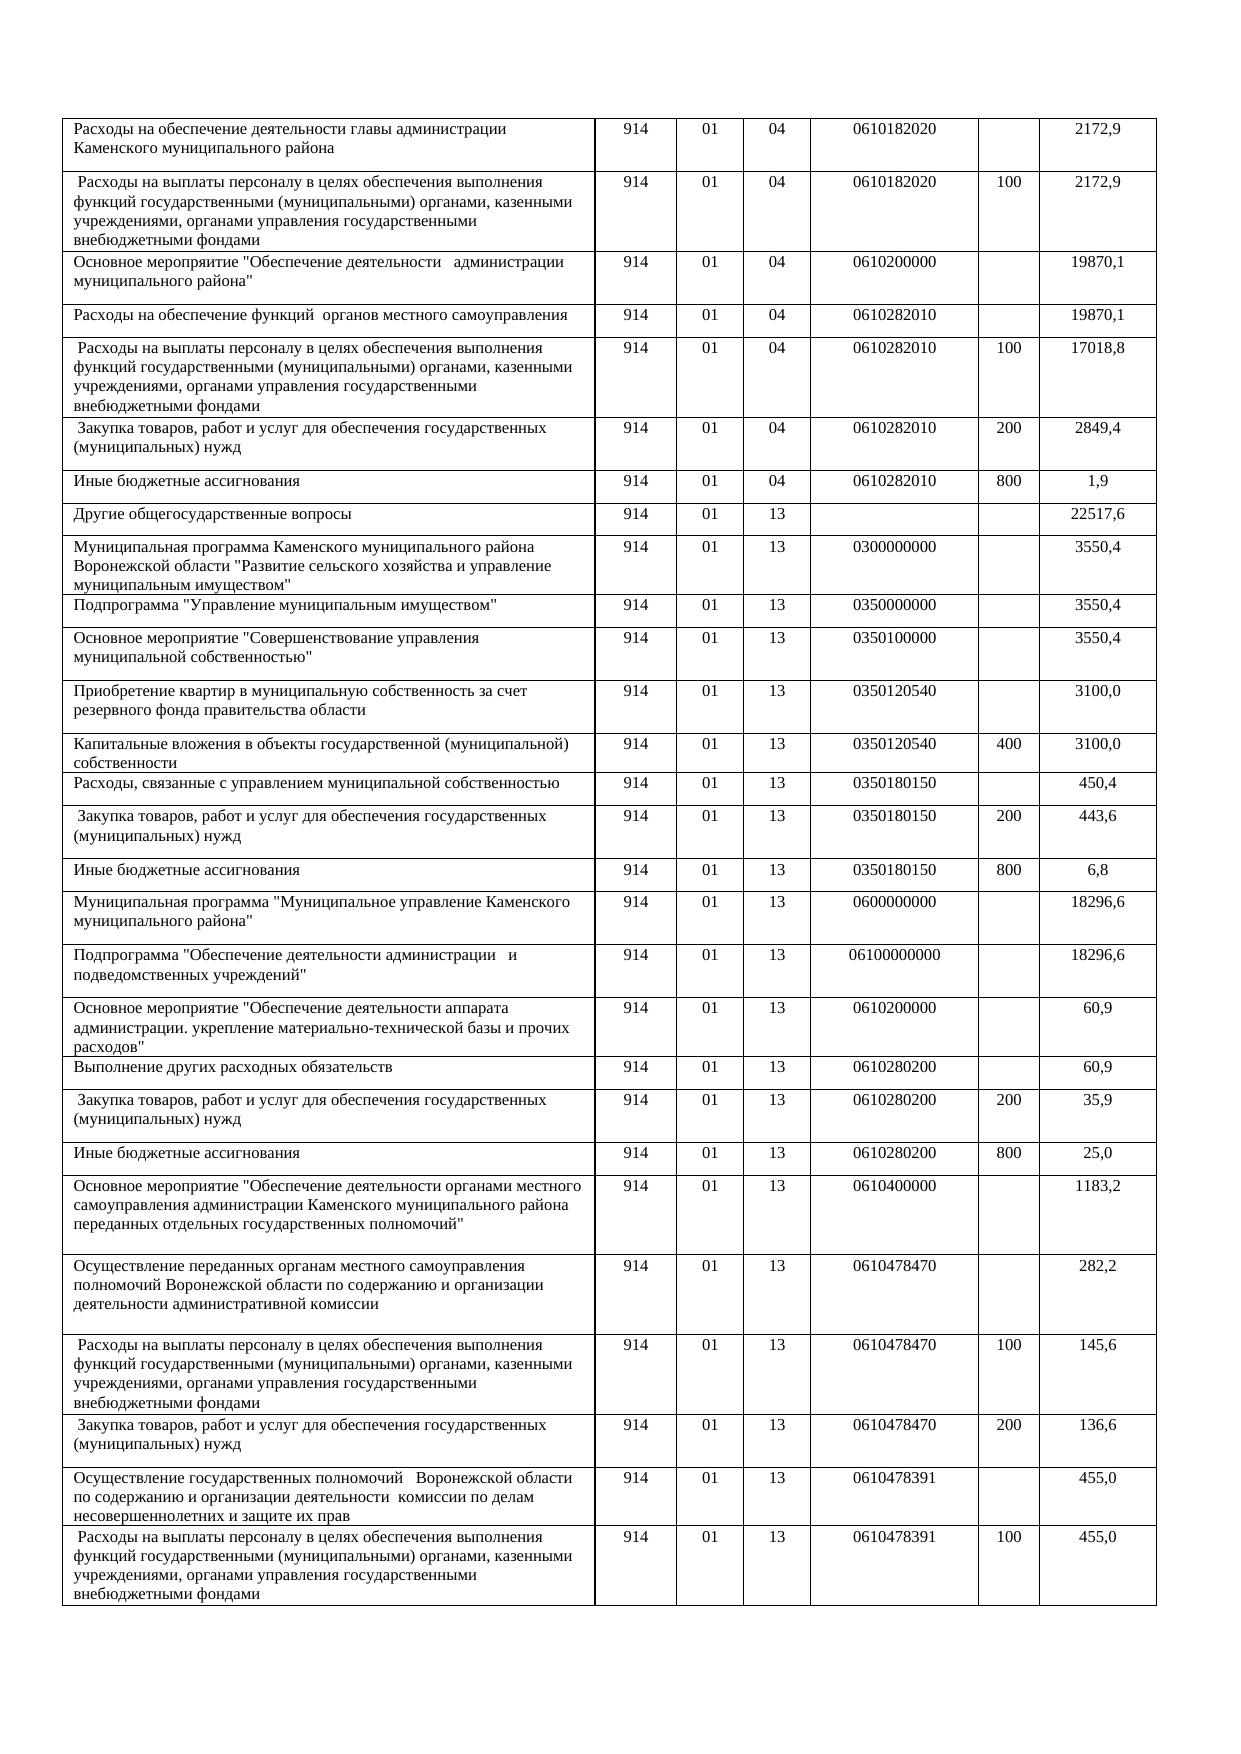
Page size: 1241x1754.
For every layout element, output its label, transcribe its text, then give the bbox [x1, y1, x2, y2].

table_cell 01 [677, 471, 743, 502]
table_cell [979, 628, 1039, 680]
table_cell 0610182020 [811, 119, 978, 171]
table_cell 01 [677, 418, 743, 470]
table_cell Муниципальная программа "Муниципальное управление Каменского муниципального района" [63, 892, 594, 944]
table_cell 04 [744, 305, 810, 337]
table_cell 01 [677, 252, 743, 304]
table_cell Иные бюджетные ассигнования [63, 1143, 594, 1174]
table_cell 19870,1 [1040, 305, 1156, 337]
table_cell 2849,4 [1040, 418, 1156, 470]
table_cell 04 [744, 252, 810, 304]
table_cell 1,9 [1040, 471, 1156, 502]
table_cell 13 [744, 1415, 810, 1467]
table_cell 01 [677, 1057, 743, 1089]
table_cell 914 [596, 338, 676, 417]
table_cell 13 [744, 595, 810, 627]
table_cell 01 [677, 1176, 743, 1254]
table_cell 282,2 [1040, 1255, 1156, 1334]
table_cell 100 [979, 172, 1039, 251]
table_cell Основное мероприятие "Совершенствование управления муниципальной собственностью" [63, 628, 594, 680]
table_cell Закупка товаров, работ и услуг для обеспечения государственных (муниципальных) нужд [63, 806, 594, 858]
table_cell 01 [677, 305, 743, 337]
table_cell 0350100000 [811, 628, 978, 680]
table_cell 136,6 [1040, 1415, 1156, 1467]
table_cell 914 [596, 1090, 676, 1142]
table_cell 100 [979, 338, 1039, 417]
table_cell 13 [744, 1335, 810, 1414]
table_cell 13 [744, 734, 810, 772]
table_cell 60,9 [1040, 998, 1156, 1056]
table_cell [979, 595, 1039, 627]
table_cell 100 [979, 1526, 1039, 1605]
table_cell [979, 1057, 1039, 1089]
table_cell 01 [677, 1090, 743, 1142]
table_cell 0610182020 [811, 172, 978, 251]
table_cell 13 [744, 681, 810, 733]
table_cell 3100,0 [1040, 681, 1156, 733]
table_cell 01 [677, 859, 743, 891]
table_cell 914 [596, 418, 676, 470]
table_cell [979, 1468, 1039, 1525]
table_cell 13 [744, 998, 810, 1056]
table_cell 914 [596, 681, 676, 733]
table_cell 3550,4 [1040, 595, 1156, 627]
table_cell Капитальные вложения в объекты государственной (муниципальной) собственности [63, 734, 594, 772]
table_cell 200 [979, 806, 1039, 858]
table_cell 01 [677, 892, 743, 944]
table_cell 1183,2 [1040, 1176, 1156, 1254]
table_cell 0610478470 [811, 1335, 978, 1414]
table_cell 914 [596, 734, 676, 772]
table_cell 914 [596, 1057, 676, 1089]
table_cell 914 [596, 595, 676, 627]
table_cell 01 [677, 945, 743, 997]
table_cell 2172,9 [1040, 119, 1156, 171]
table_cell 0610282010 [811, 338, 978, 417]
table_cell 01 [677, 1143, 743, 1174]
table_cell 914 [596, 1255, 676, 1334]
table_cell 0350180150 [811, 806, 978, 858]
table_cell 18296,6 [1040, 945, 1156, 997]
table_cell Приобретение квартир в муниципальную собственность за счет резервного фонда правительства области [63, 681, 594, 733]
table_cell 914 [596, 252, 676, 304]
table_cell Закупка товаров, работ и услуг для обеспечения государственных (муниципальных) нужд [63, 1415, 594, 1467]
table_cell 13 [744, 1526, 810, 1605]
table_cell 13 [744, 806, 810, 858]
table_cell 01 [677, 536, 743, 594]
table_cell 04 [744, 471, 810, 502]
table_cell 914 [596, 172, 676, 251]
table_cell 100 [979, 1335, 1039, 1414]
table_cell Расходы на обеспечение функций органов местного самоуправления [63, 305, 594, 337]
table_cell Иные бюджетные ассигнования [63, 471, 594, 502]
table_cell Расходы на обеспечение деятельности главы администрации Каменского муниципального района [63, 119, 594, 171]
table_cell [979, 1176, 1039, 1254]
table_cell 01 [677, 595, 743, 627]
table_cell 0350000000 [811, 595, 978, 627]
table_cell [979, 1255, 1039, 1334]
table_cell 06100000000 [811, 945, 978, 997]
table_cell Закупка товаров, работ и услуг для обеспечения государственных (муниципальных) нужд [63, 418, 594, 470]
table_cell 13 [744, 1143, 810, 1174]
table_cell 01 [677, 1335, 743, 1414]
table_cell 0610478470 [811, 1415, 978, 1467]
table_cell 0610200000 [811, 998, 978, 1056]
table_cell 3100,0 [1040, 734, 1156, 772]
table_cell 914 [596, 1468, 676, 1525]
table_cell 200 [979, 1415, 1039, 1467]
table_cell [979, 892, 1039, 944]
table_cell 914 [596, 471, 676, 502]
table_cell 04 [744, 418, 810, 470]
table_cell 0610478391 [811, 1468, 978, 1525]
table_cell 01 [677, 1468, 743, 1525]
table_cell 0610280200 [811, 1057, 978, 1089]
table_cell 0610282010 [811, 305, 978, 337]
table_cell 914 [596, 945, 676, 997]
table_cell Расходы, связанные с управлением муниципальной собственностью [63, 773, 594, 805]
table_cell 13 [744, 536, 810, 594]
table_cell 0610282010 [811, 418, 978, 470]
table_cell Осуществление государственных полномочий Воронежской области по содержанию и организации деятельности комиссии по делам несовершеннолетних и защите их прав [63, 1468, 594, 1525]
table_cell [811, 504, 978, 535]
table_cell 3550,4 [1040, 628, 1156, 680]
table_cell Подпрограмма "Управление муниципальным имуществом" [63, 595, 594, 627]
table_cell 0350120540 [811, 681, 978, 733]
table_cell 04 [744, 338, 810, 417]
table_cell 0610282010 [811, 471, 978, 502]
table_cell 04 [744, 119, 810, 171]
table_cell 17018,8 [1040, 338, 1156, 417]
table_cell 145,6 [1040, 1335, 1156, 1414]
table_cell 914 [596, 1335, 676, 1414]
table_cell 914 [596, 892, 676, 944]
table_cell 0610280200 [811, 1143, 978, 1174]
table_cell 0350120540 [811, 734, 978, 772]
table_cell 01 [677, 998, 743, 1056]
table_cell 2172,9 [1040, 172, 1156, 251]
table_cell 200 [979, 1090, 1039, 1142]
table_cell 13 [744, 945, 810, 997]
table_cell 13 [744, 773, 810, 805]
table_cell 01 [677, 338, 743, 417]
table_cell 01 [677, 734, 743, 772]
table_cell Основное меропряитие "Обеспечение деятельности администрации муниципального района" [63, 252, 594, 304]
table_cell 914 [596, 1415, 676, 1467]
table_cell 914 [596, 1143, 676, 1174]
table_cell Основное мероприятие "Обеспечение деятельности органами местного самоуправления администрации Каменского муниципального района переданных отдельных государственных полномочий" [63, 1176, 594, 1254]
table_cell [979, 252, 1039, 304]
table_cell 0610478470 [811, 1255, 978, 1334]
table_cell 01 [677, 1526, 743, 1605]
table_cell 914 [596, 305, 676, 337]
table_cell 60,9 [1040, 1057, 1156, 1089]
table_cell 22517,6 [1040, 504, 1156, 535]
table_cell 914 [596, 773, 676, 805]
table_cell Осуществление переданных органам местного самоуправления полномочий Воронежской области по содержанию и организации деятельности административной комиссии [63, 1255, 594, 1334]
table_cell 914 [596, 119, 676, 171]
table_cell 13 [744, 859, 810, 891]
table_cell 35,9 [1040, 1090, 1156, 1142]
table_cell 13 [744, 504, 810, 535]
table_cell 914 [596, 536, 676, 594]
table_cell 914 [596, 504, 676, 535]
table_cell 450,4 [1040, 773, 1156, 805]
table_cell [979, 773, 1039, 805]
table_cell 0350180150 [811, 859, 978, 891]
table_cell 01 [677, 806, 743, 858]
table_cell 13 [744, 1057, 810, 1089]
table_cell 914 [596, 998, 676, 1056]
table_cell [979, 998, 1039, 1056]
table_cell 01 [677, 1415, 743, 1467]
table_cell 914 [596, 628, 676, 680]
table_cell Иные бюджетные ассигнования [63, 859, 594, 891]
table_cell 914 [596, 1526, 676, 1605]
table_cell 0610200000 [811, 252, 978, 304]
table_cell 914 [596, 859, 676, 891]
table_cell 800 [979, 471, 1039, 502]
table_cell 0610280200 [811, 1090, 978, 1142]
table_cell 13 [744, 1255, 810, 1334]
table_cell Закупка товаров, работ и услуг для обеспечения государственных (муниципальных) нужд [63, 1090, 594, 1142]
table_cell 01 [677, 1255, 743, 1334]
table_cell 25,0 [1040, 1143, 1156, 1174]
table_cell [979, 681, 1039, 733]
table_cell 0610478391 [811, 1526, 978, 1605]
table_cell 3550,4 [1040, 536, 1156, 594]
table_cell Выполнение других расходных обязательств [63, 1057, 594, 1089]
table_cell [979, 119, 1039, 171]
table_cell 04 [744, 172, 810, 251]
table_cell 13 [744, 628, 810, 680]
table_cell Другие общегосударственные вопросы [63, 504, 594, 535]
table_cell 13 [744, 1468, 810, 1525]
table_cell [979, 536, 1039, 594]
table_cell 0610400000 [811, 1176, 978, 1254]
table_cell [979, 305, 1039, 337]
table_cell [979, 504, 1039, 535]
table_cell Подпрограмма "Обеспечение деятельности администрации и подведомственных учреждений" [63, 945, 594, 997]
table_cell 01 [677, 172, 743, 251]
table_cell 01 [677, 773, 743, 805]
table_cell 01 [677, 681, 743, 733]
table_cell 200 [979, 418, 1039, 470]
table_cell Муниципальная программа Каменского муниципального района Воронежской области "Развитие сельского хозяйства и управление муниципальным имуществом" [63, 536, 594, 594]
table_cell 13 [744, 892, 810, 944]
table_cell 0350180150 [811, 773, 978, 805]
table_cell 455,0 [1040, 1468, 1156, 1525]
table_cell 914 [596, 1176, 676, 1254]
table_cell Основное мероприятие "Обеспечение деятельности аппарата администрации. укрепление материально-технической базы и прочих расходов" [63, 998, 594, 1056]
table_cell 400 [979, 734, 1039, 772]
table_cell 800 [979, 1143, 1039, 1174]
table_cell 18296,6 [1040, 892, 1156, 944]
table_cell 0600000000 [811, 892, 978, 944]
table_cell 01 [677, 119, 743, 171]
table_cell 443,6 [1040, 806, 1156, 858]
table_cell 01 [677, 628, 743, 680]
table_cell 455,0 [1040, 1526, 1156, 1605]
table_cell [979, 945, 1039, 997]
table_cell 0300000000 [811, 536, 978, 594]
table_cell 6,8 [1040, 859, 1156, 891]
table_cell 13 [744, 1090, 810, 1142]
table_cell 19870,1 [1040, 252, 1156, 304]
table_cell 800 [979, 859, 1039, 891]
table_cell 914 [596, 806, 676, 858]
table_cell 13 [744, 1176, 810, 1254]
table_cell 01 [677, 504, 743, 535]
